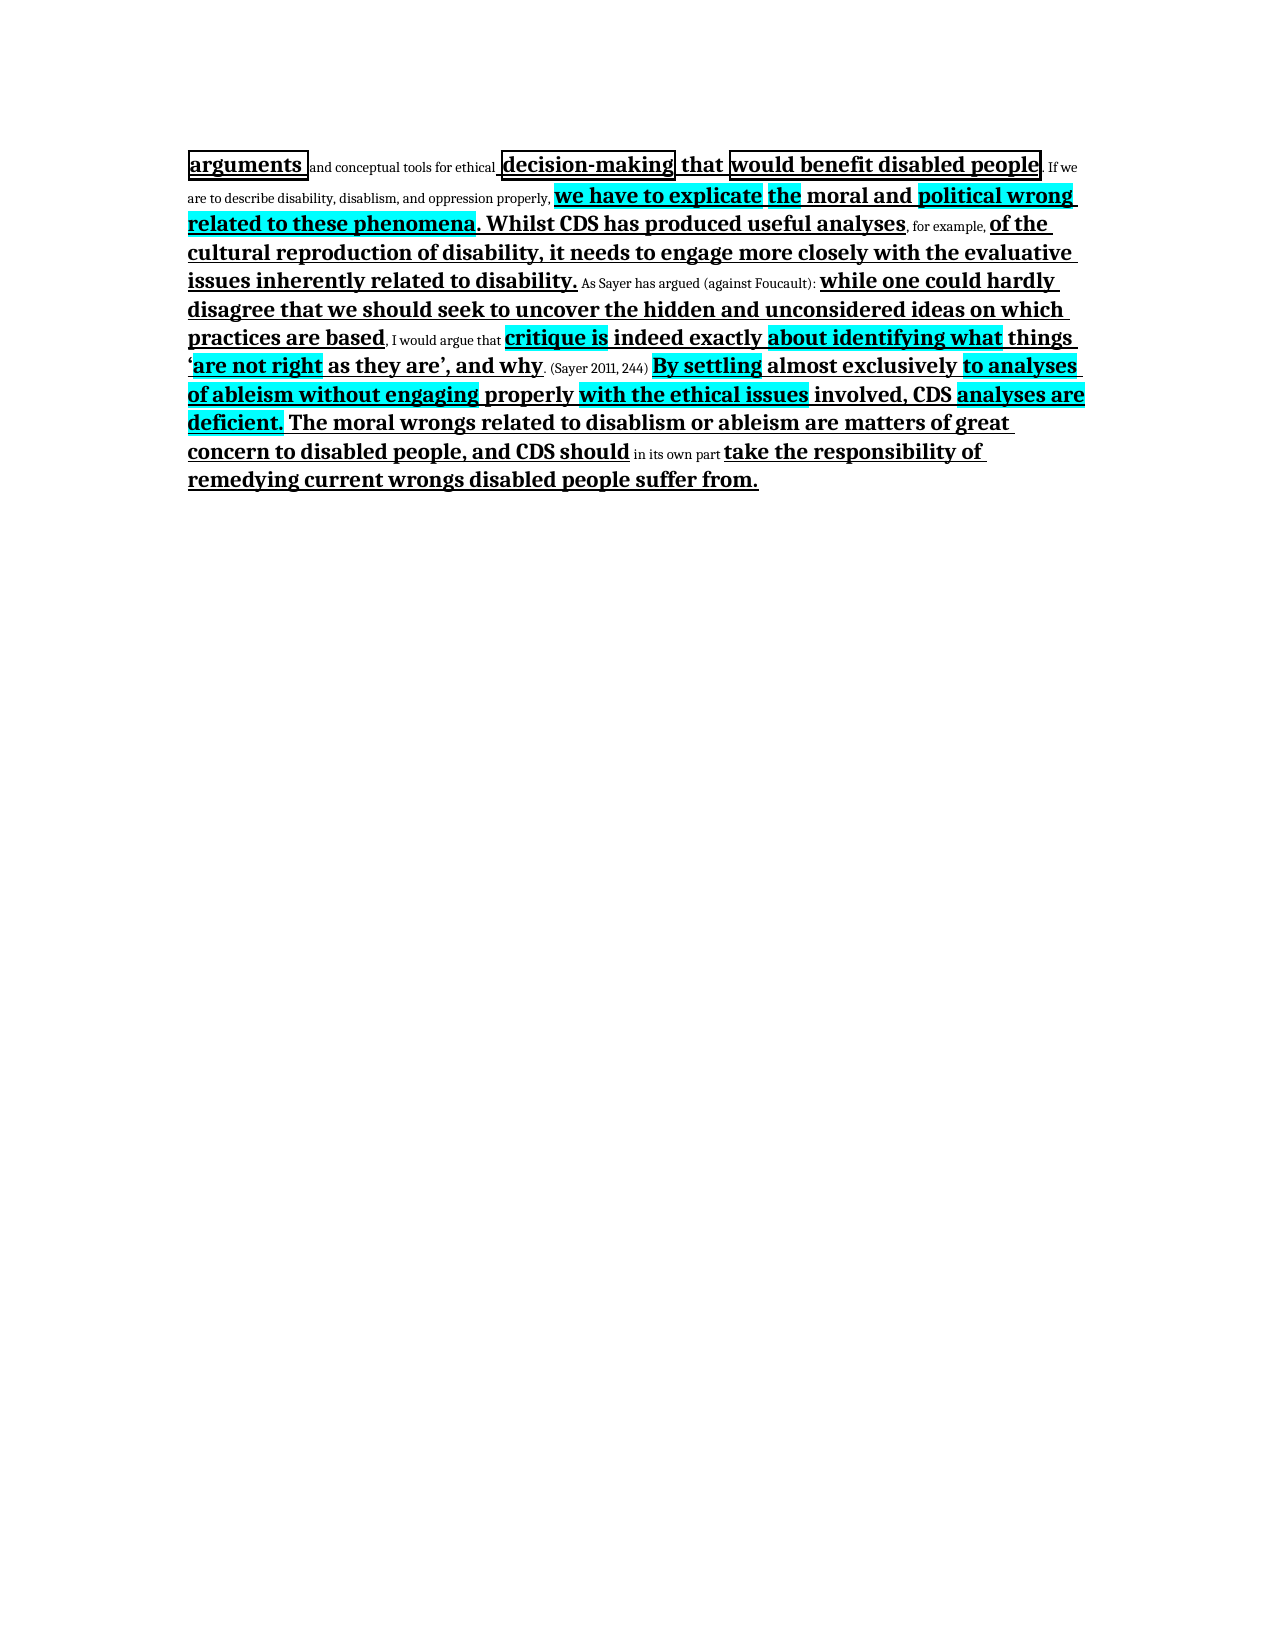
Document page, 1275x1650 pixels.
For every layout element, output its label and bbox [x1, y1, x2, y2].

text [187, 150, 1087, 493]
